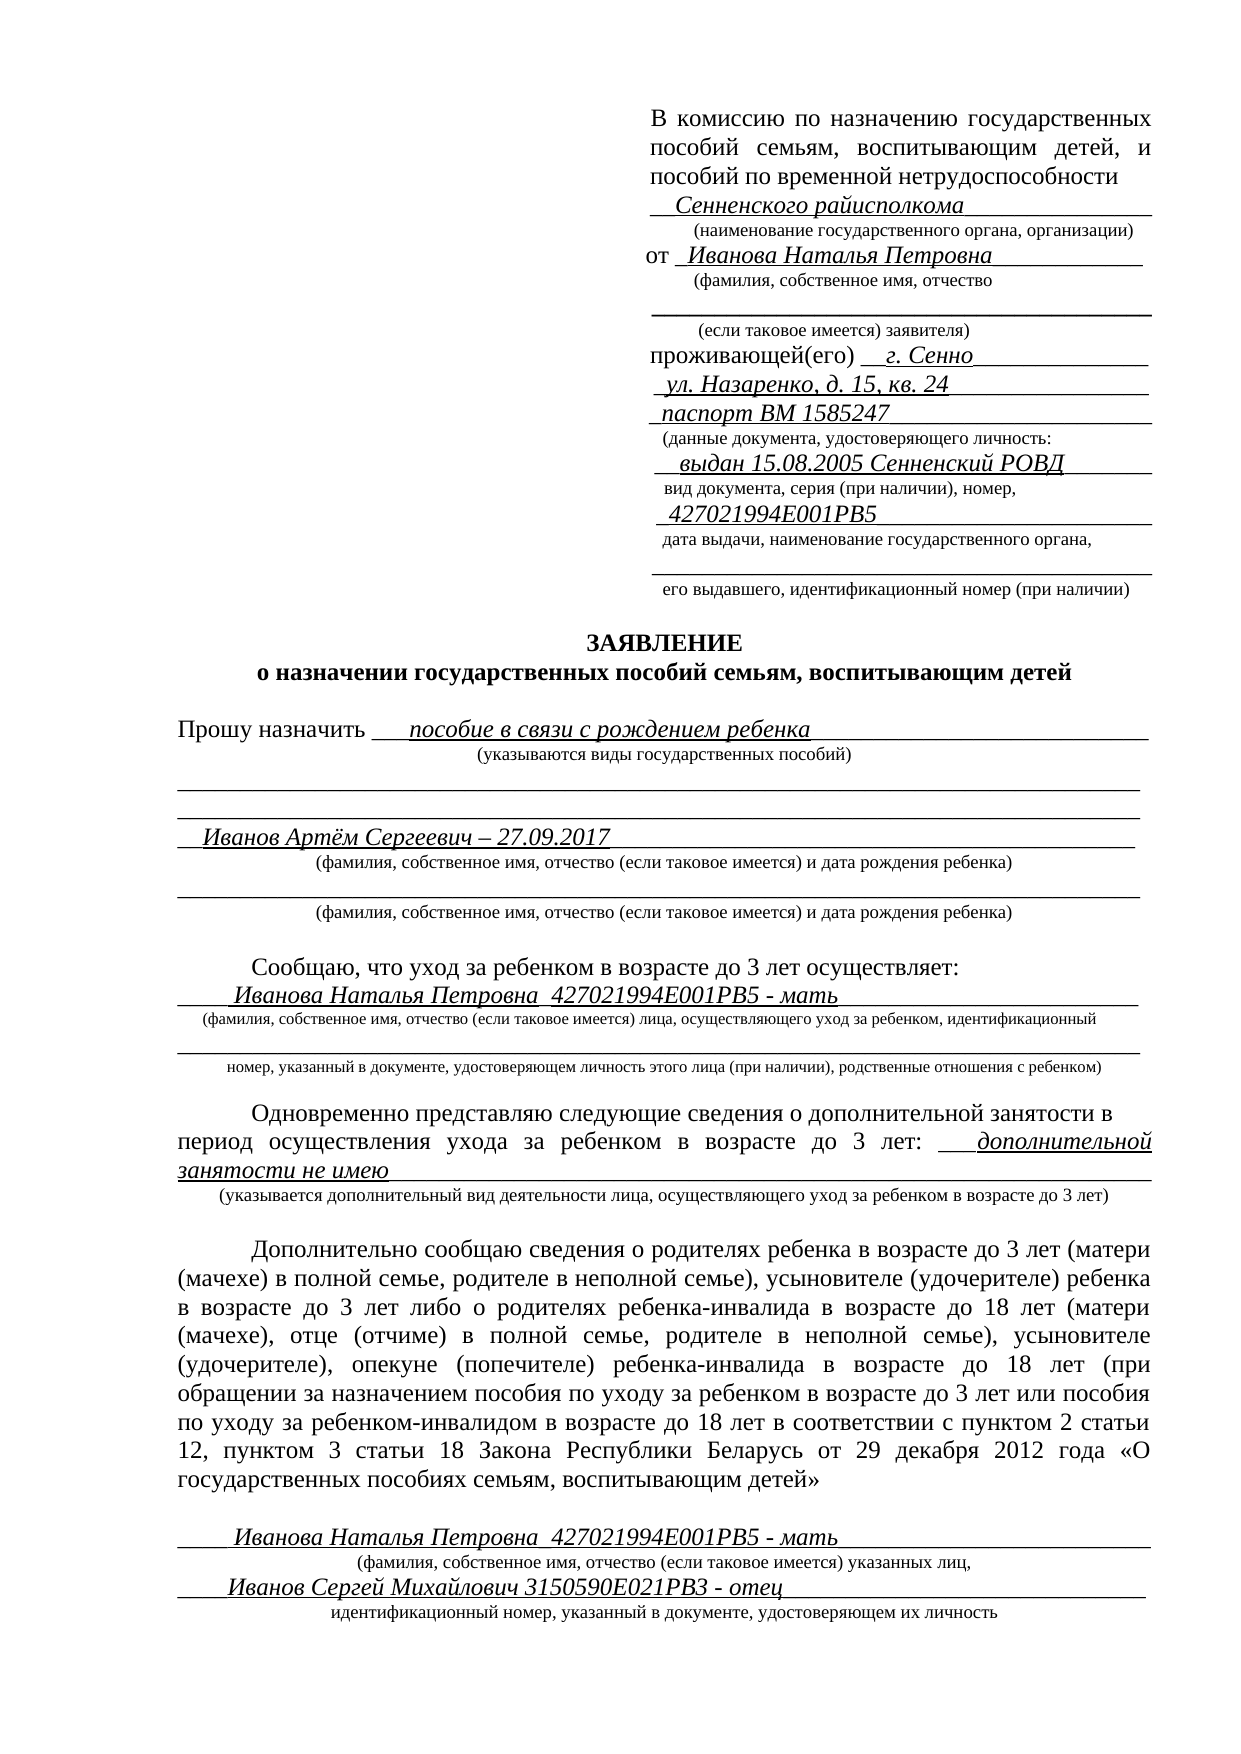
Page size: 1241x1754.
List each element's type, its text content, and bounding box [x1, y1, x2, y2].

text (фамилия, собственное имя, отчество (если таковое имеется) лица, осуществляющего уход за ребенком, идентификационный [177, 1009, 1152, 1028]
text ____ Иванова Наталья Петровна_427021994Е001РВ5 - мать_________________________ [177, 1522, 1152, 1551]
text ____ Иванова Наталья Петровна_427021994Е001РВ5 - мать________________________ [177, 980, 1152, 1009]
text (фамилия, собственное имя, отчество (если таковое имеется) указанных лиц, [177, 1551, 1152, 1572]
text __выдан 15.08.2005 Сенненский РОВД_______ [620, 448, 1152, 477]
text _паспорт ВМ 1585247_____________________ [620, 398, 1152, 427]
text его выдавшего, идентификационный номер (при наличии) [620, 578, 1152, 599]
text ________________________________________ [620, 549, 1152, 578]
text (фамилия, собственное имя, отчество (если таковое имеется) и дата рождения ребенка) [177, 851, 1152, 872]
text _ул. Назаренко, д. 15, кв. 24________________ [650, 369, 1152, 398]
text В комиссию по назначению государственных пособий семьям, воспитывающим детей, и пособий по временной нетрудоспособности [650, 103, 1152, 190]
text вид документа, серия (при наличии), номер, [177, 477, 1152, 499]
text _____________________________________________________________________________ [177, 872, 1152, 901]
text ________________________________________ [620, 290, 1152, 319]
text ЗАЯВЛЕНИЕ [177, 628, 1152, 657]
text (указываются виды государственных пособий) [177, 743, 1152, 765]
text о назначении государственных пособий семьям, воспитывающим детей [177, 657, 1152, 686]
text __Сенненского райисполкома_______________ [620, 190, 1152, 218]
text проживающей(его) __г. Сенно______________ [620, 341, 1152, 369]
text _____________________________________________________________________________ [177, 765, 1152, 793]
text _____________________________________________________________________________ [177, 1028, 1152, 1057]
text Одновременно представляю следующие сведения о дополнительной занятости в [177, 1098, 1152, 1126]
text Сообщаю, что уход за ребенком в возрасте до 3 лет осуществляет: [177, 952, 1152, 980]
text дата выдачи, наименование государственного органа, [620, 527, 1152, 549]
text ____Иванов Сергей Михайлович 3150590Е021РВ3 - отец_____________________________ [177, 1572, 1152, 1601]
text __Иванов Артём Сергеевич – 27.09.2017__________________________________________ [177, 822, 1152, 851]
text идентификационный номер, указанный в документе, удостоверяющем их личность [177, 1601, 1152, 1622]
text (указывается дополнительный вид деятельности лица, осуществляющего уход за ребенком в возрасте до 3 лет) [177, 1184, 1152, 1206]
text (данные документа, удостоверяющего личность: [620, 427, 1152, 448]
text _427021994Е001РВ5______________________ [620, 499, 1152, 527]
text Прошу назначить ___пособие в связи с рождением ребенка___________________________ [177, 714, 1152, 743]
text от _Иванова Наталья Петровна____________ [620, 240, 1152, 269]
text (фамилия, собственное имя, отчество (если таковое имеется) и дата рождения ребенка) [177, 901, 1152, 923]
text (если таковое имеется) заявителя) [620, 319, 1152, 341]
text номер, указанный в документе, удостоверяющем личность этого лица (при наличии), родственные отношения с ребенком) [177, 1057, 1152, 1076]
text (фамилия, собственное имя, отчество [620, 269, 1152, 290]
text _____________________________________________________________________________ [177, 793, 1152, 822]
text (наименование государственного органа, организации) [693, 218, 1152, 240]
text Дополнительно сообщаю сведения о родителях ребенка в возрасте до 3 лет (матери (мачехе) в полной семье, родителе в неполной семье), усыновителе (удочерителе) ребенка в возрасте до 3 лет либо о родителях ребенка-инвалида в возрасте до 18 лет (матери (мачехе), отце (отчиме) в полной семье, родителе в неполной семье), усыновителе (удочерителе), опекуне (попечителе) ребенка-инвалида в возрасте до 18 лет (при обращении за назначением пособия по уходу за ребенком в возрасте до 3 лет или пособия по уходу за ребенком-инвалидом в возрасте до 18 лет в соответствии с пунктом 2 статьи 12, пунктом 3 статьи 18 Закона Республики Беларусь от 29 декабря 2012 года «О государственных пособиях семьям, воспитывающим детей» [177, 1234, 1152, 1493]
text период осуществления ухода за ребенком в возрасте до 3 лет: ___дополнительной занятости не имею_____________________________________________________________ [177, 1126, 1152, 1180]
